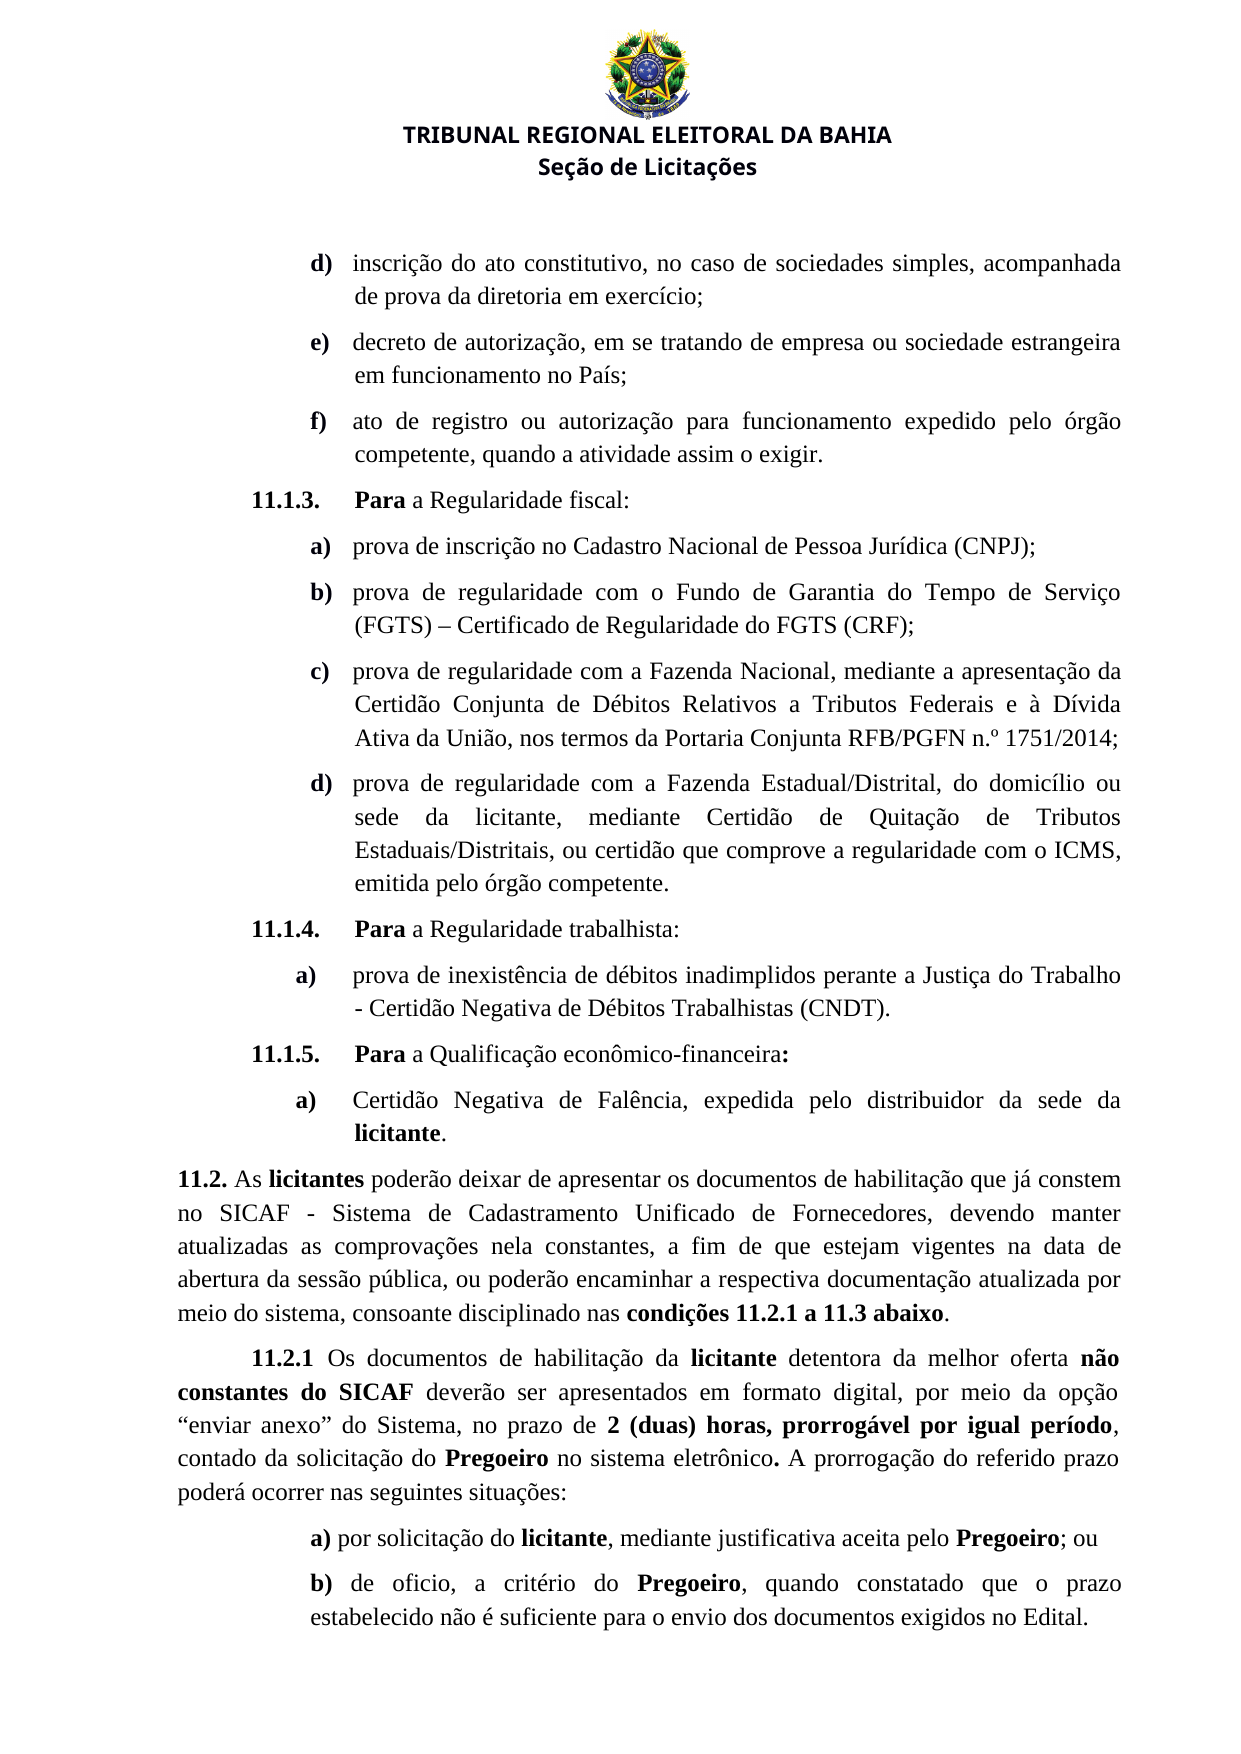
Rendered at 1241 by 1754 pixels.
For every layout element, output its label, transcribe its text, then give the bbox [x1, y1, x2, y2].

list prova de regularidade com a Fazenda Estadual/Distrital, do domicílio ou sede da licitante, mediante Certidão de Quitação de Tributos Estaduais/Distritais, ou certidão que comprove a regularidade com o ICMS, emitida pelo órgão competente. [310, 765, 1122, 898]
text b) de oficio, a critério do Pregoeiro, quando constatado que o prazo estabelecido não é suficiente para o envio dos documentos exigidos no Edital. [310, 1565, 1122, 1632]
text 11.1.3. Para a Regularidade fiscal: [177, 482, 1122, 515]
text 11.2.1 Os documentos de habilitação da licitante detentora da melhor oferta não constantes do SICAF deverão ser apresentados em formato digital, por meio da opção “enviar anexo” do Sistema, no prazo de 2 (duas) horas, prorrogável por igual período, contado da solicitação do Pregoeiro no sistema eletrônico. A prorrogação do referido prazo poderá ocorrer nas seguintes situações: [177, 1340, 1119, 1507]
list prova de inscrição no Cadastro Nacional de Pessoa Jurídica (CNPJ); [310, 528, 1122, 561]
text a) por solicitação do licitante, mediante justificativa aceita pelo Pregoeiro; ou [310, 1519, 1122, 1553]
text 11.2. As licitantes poderão deixar de apresentar os documentos de habilitação que já constem no SICAF - Sistema de Cadastramento Unificado de Fornecedores, devendo manter atualizadas as comprovações nela constantes, a fim de que estejam vigentes na data de abertura da sessão pública, ou poderão encaminhar a respectiva documentação atualizada por meio do sistema, consoante disciplinado nas condições 11.2.1 a 11.3 abaixo. [177, 1161, 1122, 1328]
text a) Certidão Negativa de Falência, expedida pelo distribuidor da sede da licitante. [295, 1082, 1122, 1148]
list prova de regularidade com a Fazenda Nacional, mediante a apresentação da Certidão Conjunta de Débitos Relativos a Tributos Federais e à Dívida Ativa da União, nos termos da Portaria Conjunta RFB/PGFN n.º 1751/2014; [310, 653, 1122, 753]
list prova de regularidade com o Fundo de Garantia do Tempo de Serviço (FGTS) – Certificado de Regularidade do FGTS (CRF); [310, 573, 1122, 640]
list inscrição do ato constitutivo, no caso de sociedades simples, acompanhada de prova da diretoria em exercício; [310, 244, 1122, 311]
text 11.1.5. Para a Qualificação econômico-financeira: [251, 1036, 1122, 1069]
list decreto de autorização, em se tratando de empresa ou sociedade estrangeira em funcionamento no País; [310, 323, 1122, 390]
list ato de registro ou autorização para funcionamento expedido pelo órgão competente, quando a atividade assim o exigir. [310, 403, 1122, 469]
text 11.1.4. Para a Regularidade trabalhista: [177, 911, 1122, 944]
list prova de inexistência de débitos inadimplidos perante a Justiça do Trabalho - Certidão Negativa de Débitos Trabalhistas (CNDT). [295, 957, 1122, 1023]
